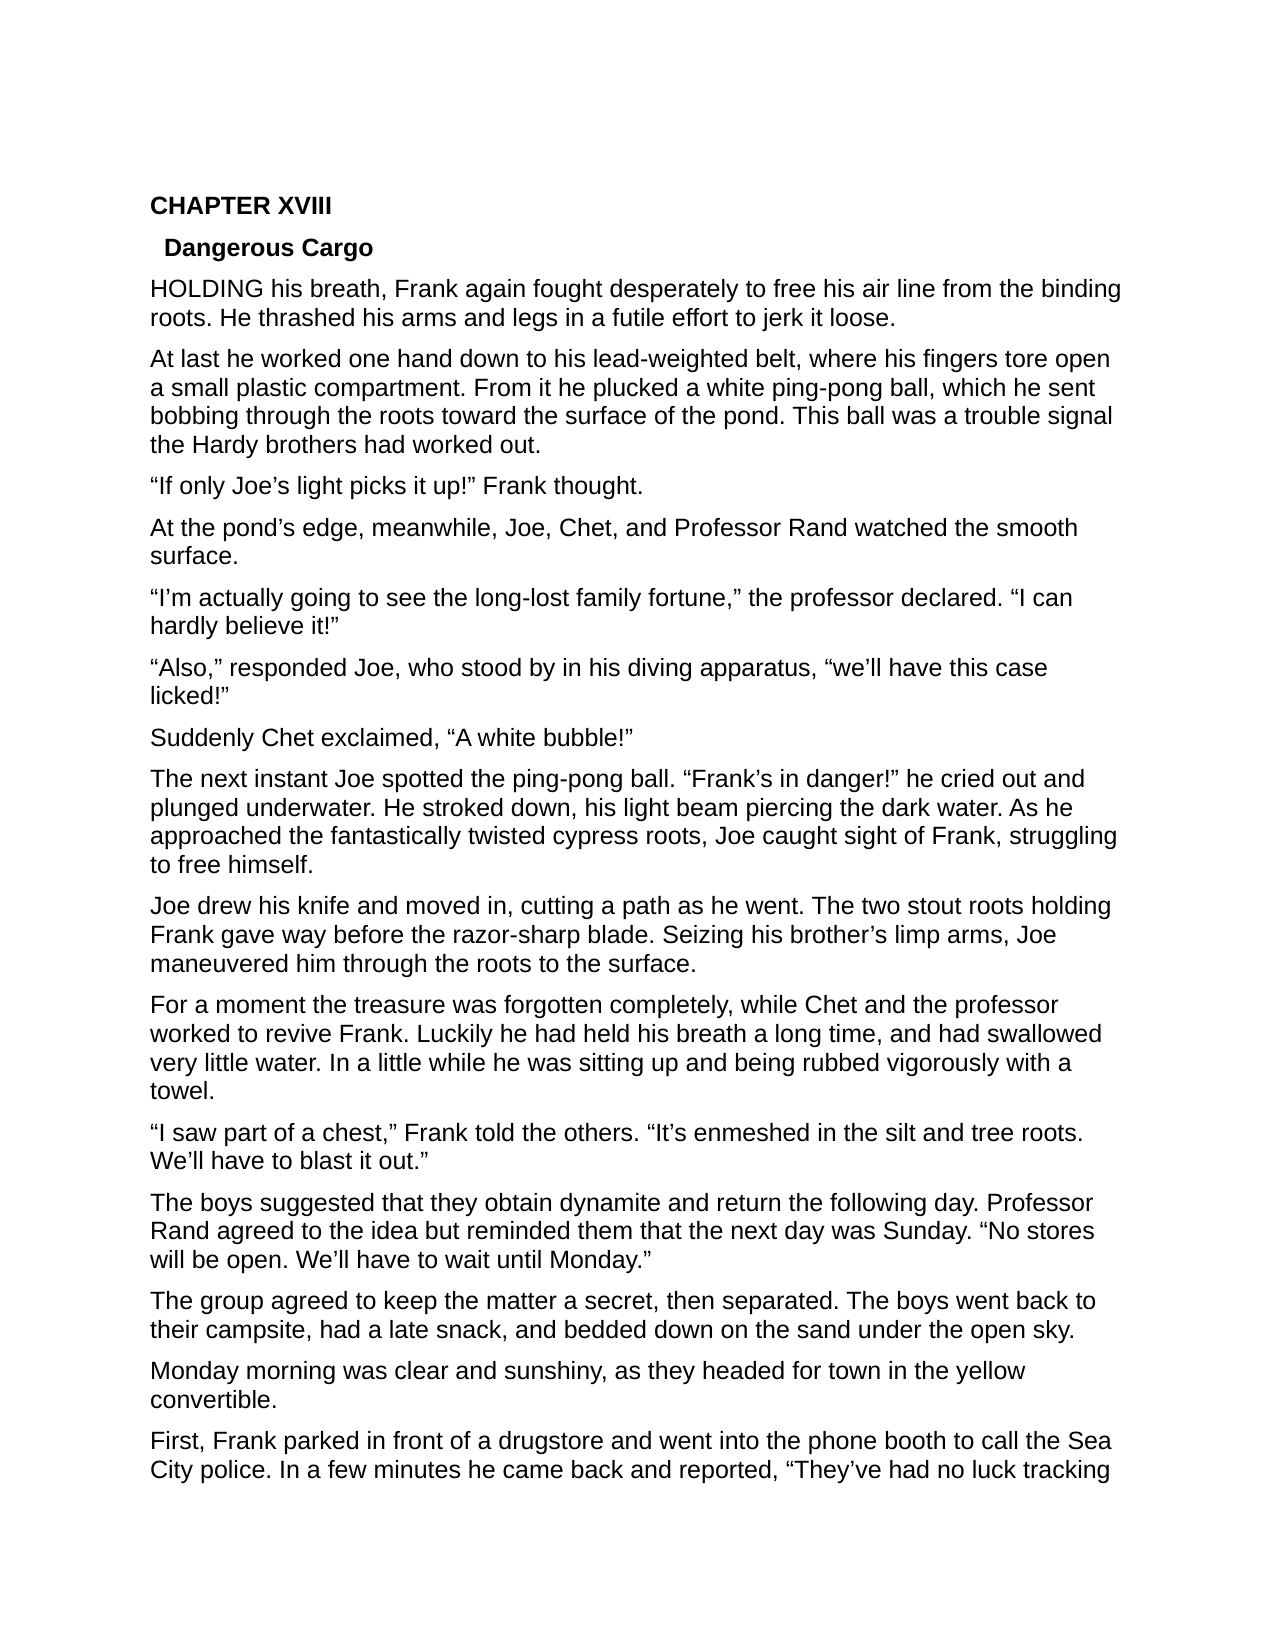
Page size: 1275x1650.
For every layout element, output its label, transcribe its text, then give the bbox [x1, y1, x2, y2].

text Dangerous Cargo [150, 232, 1125, 261]
text CHAPTER XVIII [150, 191, 1125, 220]
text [150, 1426, 1125, 1484]
text The group agreed to keep the matter a secret, then separated. The boys went back to their campsite, had a late snack, and bedded down on the sand under the open sky. [150, 1286, 1125, 1344]
text For a moment the treasure was forgotten completely, while Chet and the professor worked to revive Frank. Luckily he had held his breath a long time, and had swallowed very little water. In a little while he was sitting up and being rubbed vigorously with a towel. [150, 990, 1125, 1105]
text “Also,” responded Joe, who stood by in his diving apparatus, “we’ll have this case licked!” [150, 652, 1125, 710]
text At last he worked one hand down to his lead-weighted belt, where his fingers tore open a small plastic compartment. From it he plucked a white ping-pong ball, which he sent bobbing through the roots toward the surface of the pond. This ball was a trouble signal the Hardy brothers had worked out. [150, 344, 1125, 459]
text “If only Joe’s light picks it up!” Frank thought. [150, 471, 1125, 500]
text “I’m actually going to see the long-lost family fortune,” the professor declared. “I can hardly believe it!” [150, 582, 1125, 640]
text Monday morning was clear and sunshiny, as they headed for town in the yellow convertible. [150, 1356, 1125, 1414]
text Joe drew his knife and moved in, cutting a path as he went. The two stout roots holding Frank gave way before the razor-sharp blade. Seizing his brother’s limp arms, Joe maneuvered him through the roots to the surface. [150, 891, 1125, 977]
text “I saw part of a chest,” Frank told the others. “It’s enmeshed in the silt and tree roots. We’ll have to blast it out.” [150, 1117, 1125, 1175]
text The boys suggested that they obtain dynamite and return the following day. Professor Rand agreed to the idea but reminded them that the next day was Sunday. “No stores will be open. We’ll have to wait until Monday.” [150, 1187, 1125, 1274]
text The next instant Joe spotted the ping-pong ball. “Frank’s in danger!” he cried out and plunged underwater. He stroked down, his light beam piercing the dark water. As he approached the fantastically twisted cypress roots, Joe caught sight of Frank, struggling to free himself. [150, 764, 1125, 879]
text At the pond’s edge, meanwhile, Joe, Chet, and Professor Rand watched the smooth surface. [150, 512, 1125, 570]
text Suddenly Chet exclaimed, “A white bubble!” [150, 722, 1125, 751]
text HOLDING his breath, Frank again fought desperately to free his air line from the binding roots. He thrashed his arms and legs in a futile effort to jerk it loose. [150, 274, 1125, 331]
